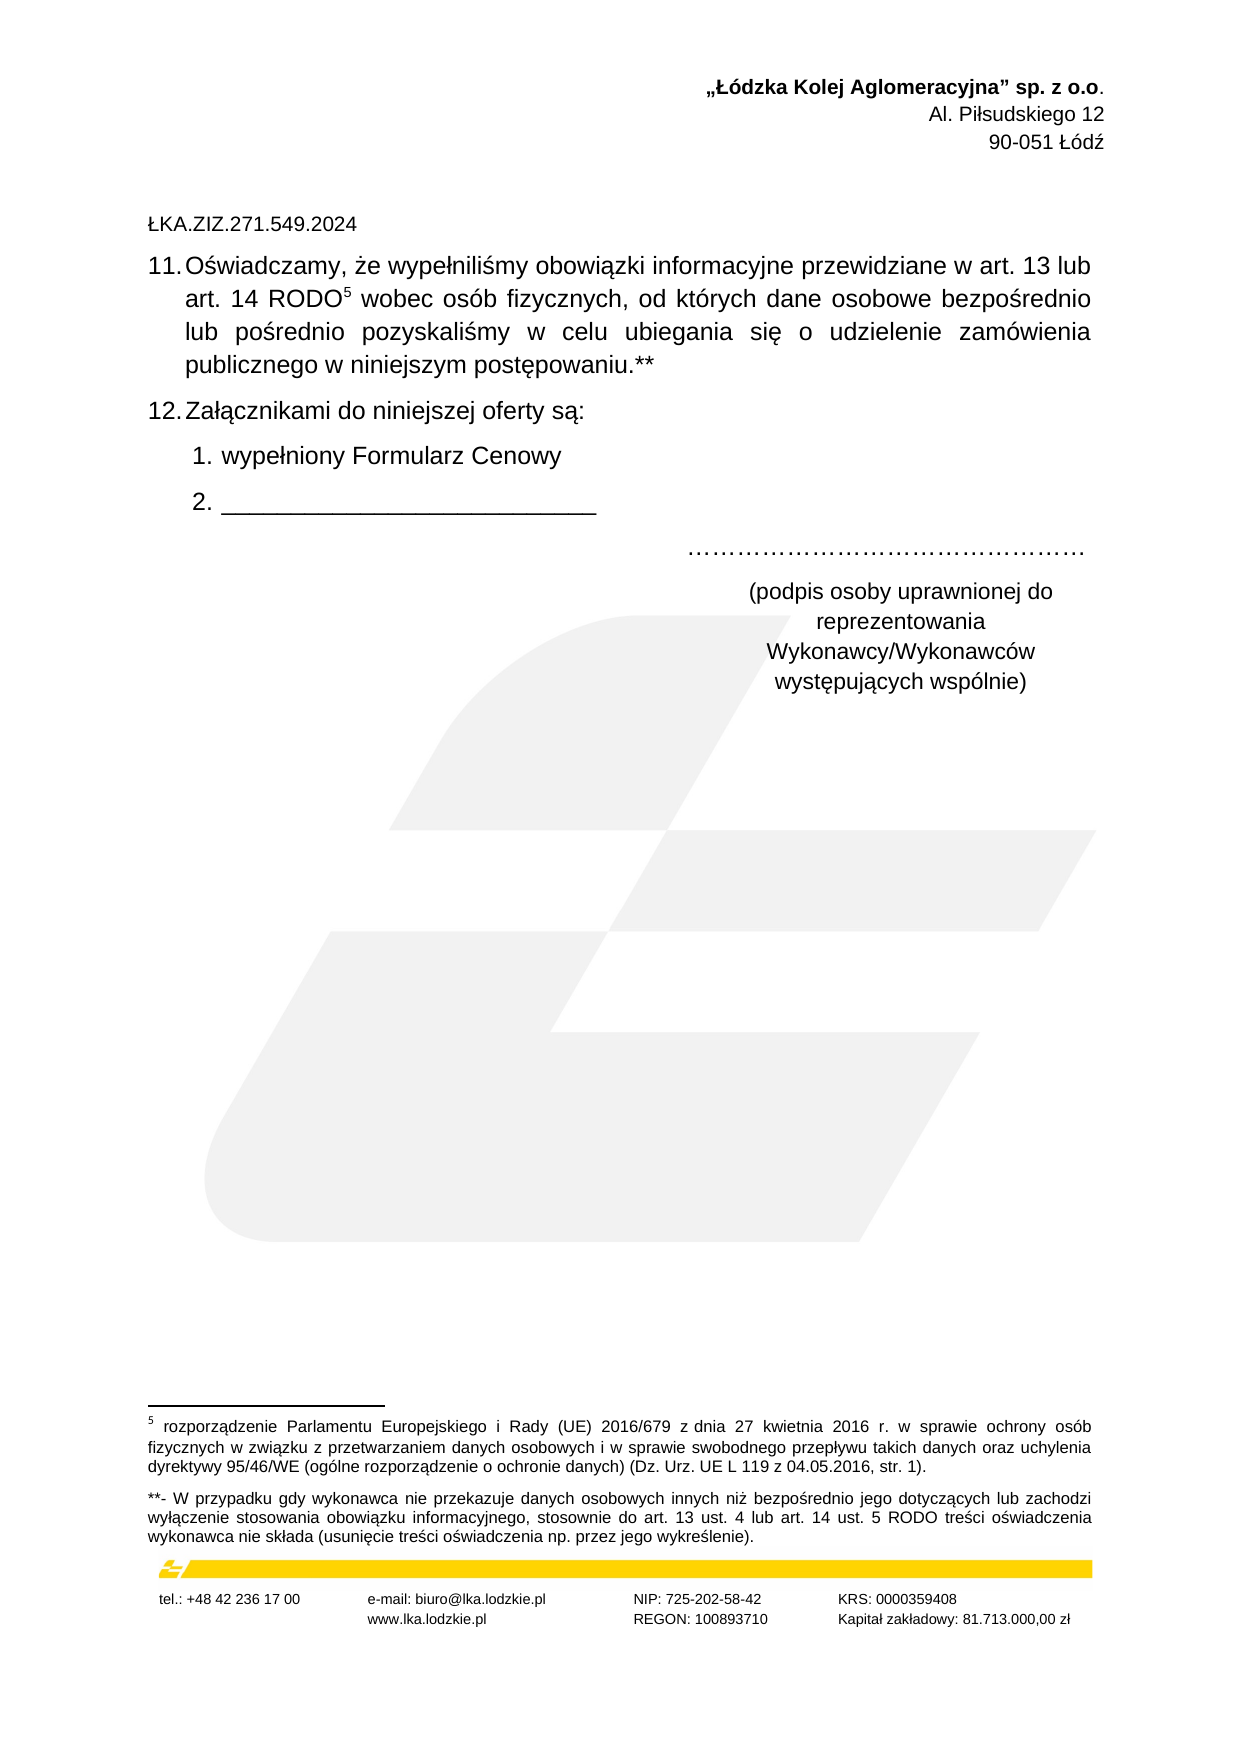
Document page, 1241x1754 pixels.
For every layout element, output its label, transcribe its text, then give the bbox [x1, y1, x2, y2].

text (podpis osoby uprawnionej do reprezentowania Wykonawcy/Wykonawców występujących wspólnie) [251, 578, 1093, 695]
list ___________________________ [192, 487, 1093, 515]
text ………………………………………… [221, 532, 1093, 561]
list Oświadczamy, że wypełniliśmy obowiązki informacyjne przewidziane w art. 13 lub art. 14 RODO wobec osób fizycznych, od których dane osobowe bezpośrednio lub pośrednio pozyskaliśmy w celu ubiegania się o udzielenie zamówienia publicznego w niniejszym postępowaniu.** [148, 251, 1093, 379]
picture [0, 51, 1241, 1754]
list wypełniony Formularz Cenowy [192, 441, 1093, 470]
list Załącznikami do niniejszej oferty są: [148, 396, 1093, 424]
